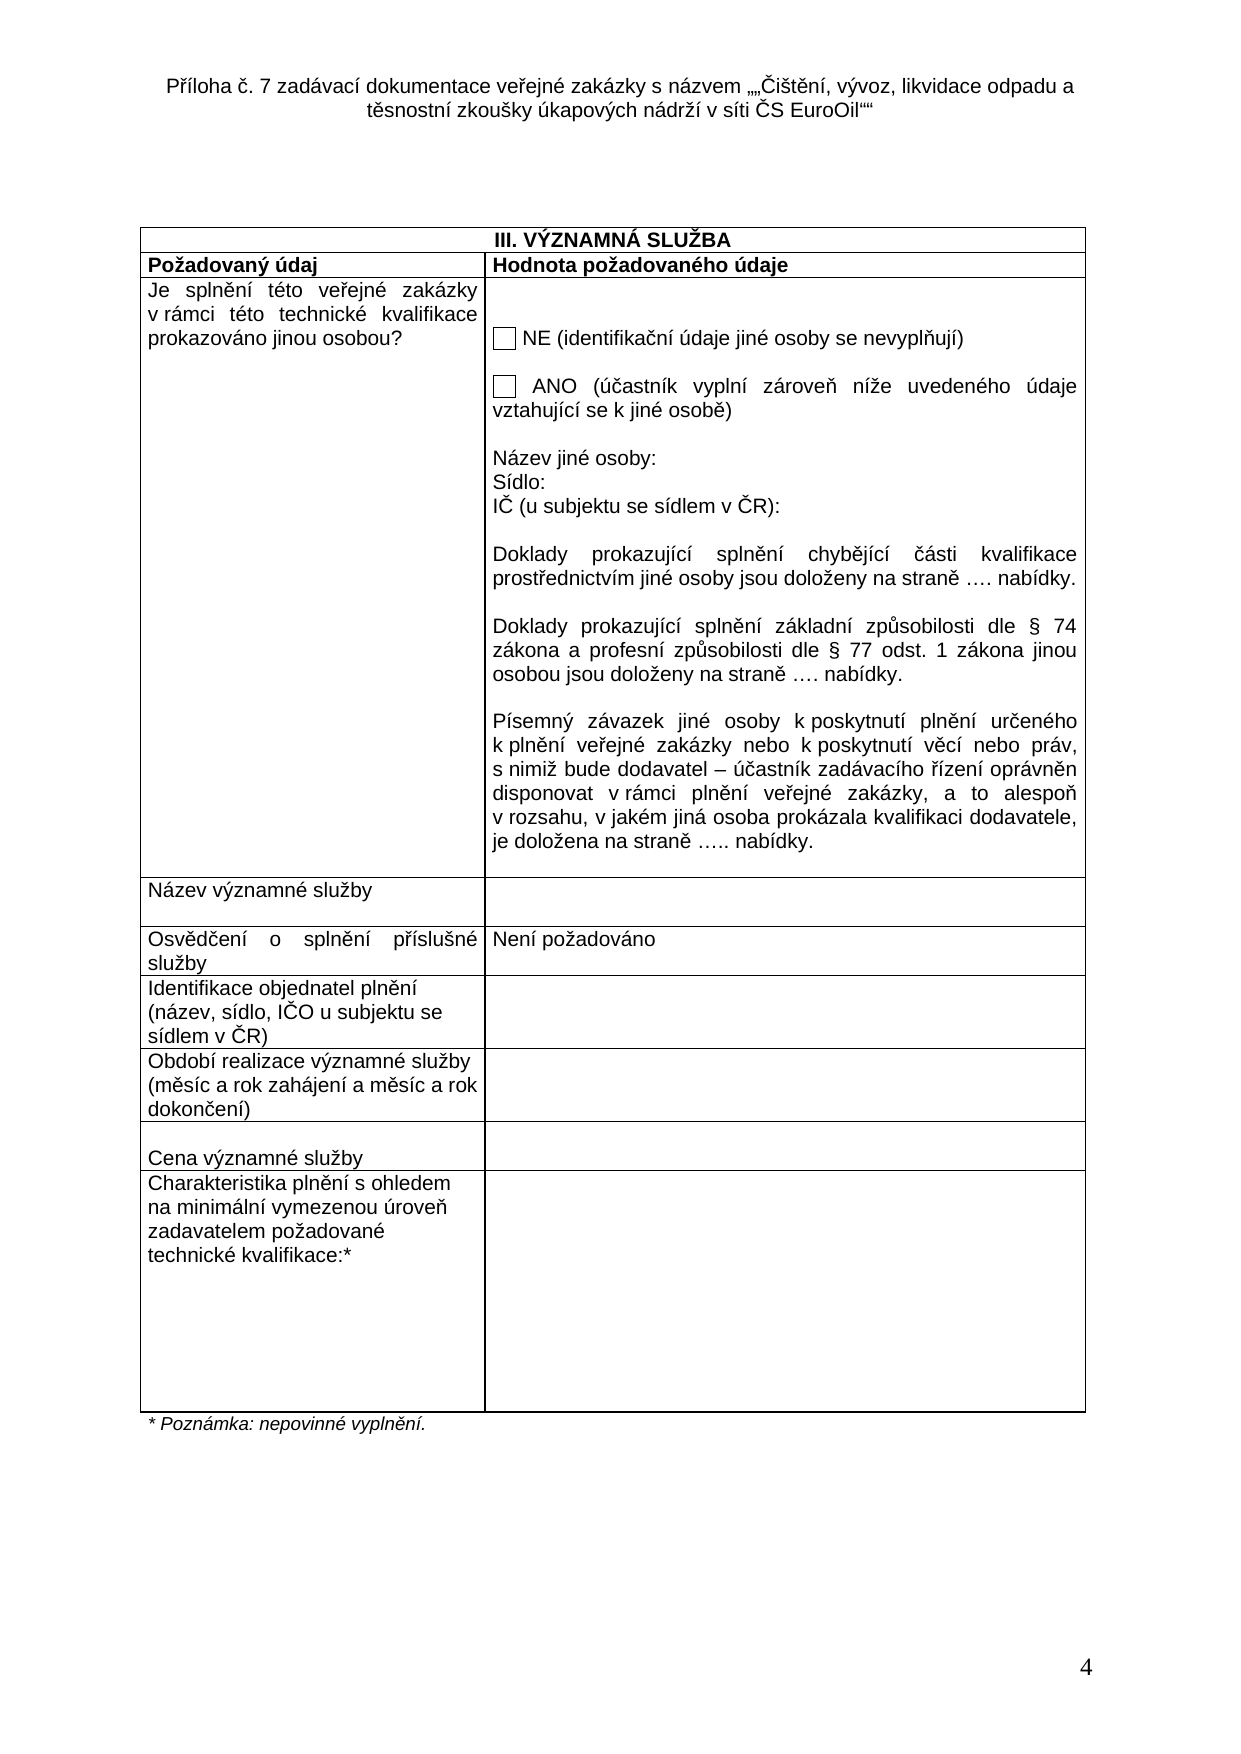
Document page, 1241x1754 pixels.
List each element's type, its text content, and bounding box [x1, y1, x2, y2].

table_header III. významná sLUŽBA [141, 228, 1085, 252]
table_cell Název významné služby [141, 878, 484, 926]
table_cell [486, 1049, 1085, 1121]
table_cell Identifikace objednatel plnění (název, sídlo, IČO u subjektu se sídlem v ČR) [141, 976, 484, 1048]
table_cell Cena významné služby [141, 1122, 484, 1170]
table_cell Osvědčení o splnění příslušné služby [141, 927, 484, 975]
table_cell Požadovaný údaj [141, 253, 484, 277]
table_cell Hodnota požadovaného údaje [486, 253, 1085, 277]
table_cell Charakteristika plnění s ohledem na minimální vymezenou úroveň zadavatelem požadované technické kvalifikace:* [141, 1171, 484, 1411]
table_cell NE (identifikační údaje jiné osoby se nevyplňují) ANO (účastník vyplní zároveň níže uvedeného údaje vztahující se k jiné osobě) Název jiné osoby: Sídlo: IČ (u subjektu se sídlem v ČR): Doklady prokazující splnění chybějící části kvalifikace prostřednictvím jiné osoby jsou doloženy na straně …. nabídky. Doklady prokazující splnění základní způsobilosti dle § 74 zákona a profesní způsobilosti dle § 77 odst. 1 zákona jinou osobou jsou doloženy na straně …. nabídky. Písemný závazek jiné osoby k poskytnutí plnění určeného k plnění veřejné zakázky nebo k poskytnutí věcí nebo práv, s nimiž bude dodavatel – účastník zadávacího řízení oprávněn disponovat v rámci plnění veřejné zakázky, a to alespoň v rozsahu, v jakém jiná osoba prokázala kvalifikaci dodavatele, je doložena na straně ….. nabídky. [486, 278, 1085, 877]
table_cell Je splnění této veřejné zakázky v rámci této technické kvalifikace prokazováno jinou osobou? [141, 278, 484, 877]
table_cell Období realizace významné služby (měsíc a rok zahájení a měsíc a rok dokončení) [141, 1049, 484, 1121]
table_cell [486, 1122, 1085, 1170]
text * Poznámka: nepovinné vyplnění. [148, 1412, 1093, 1434]
table_cell [486, 1171, 1085, 1411]
table_cell [486, 878, 1085, 926]
table_cell Není požadováno [486, 927, 1085, 975]
table_cell [486, 976, 1085, 1048]
